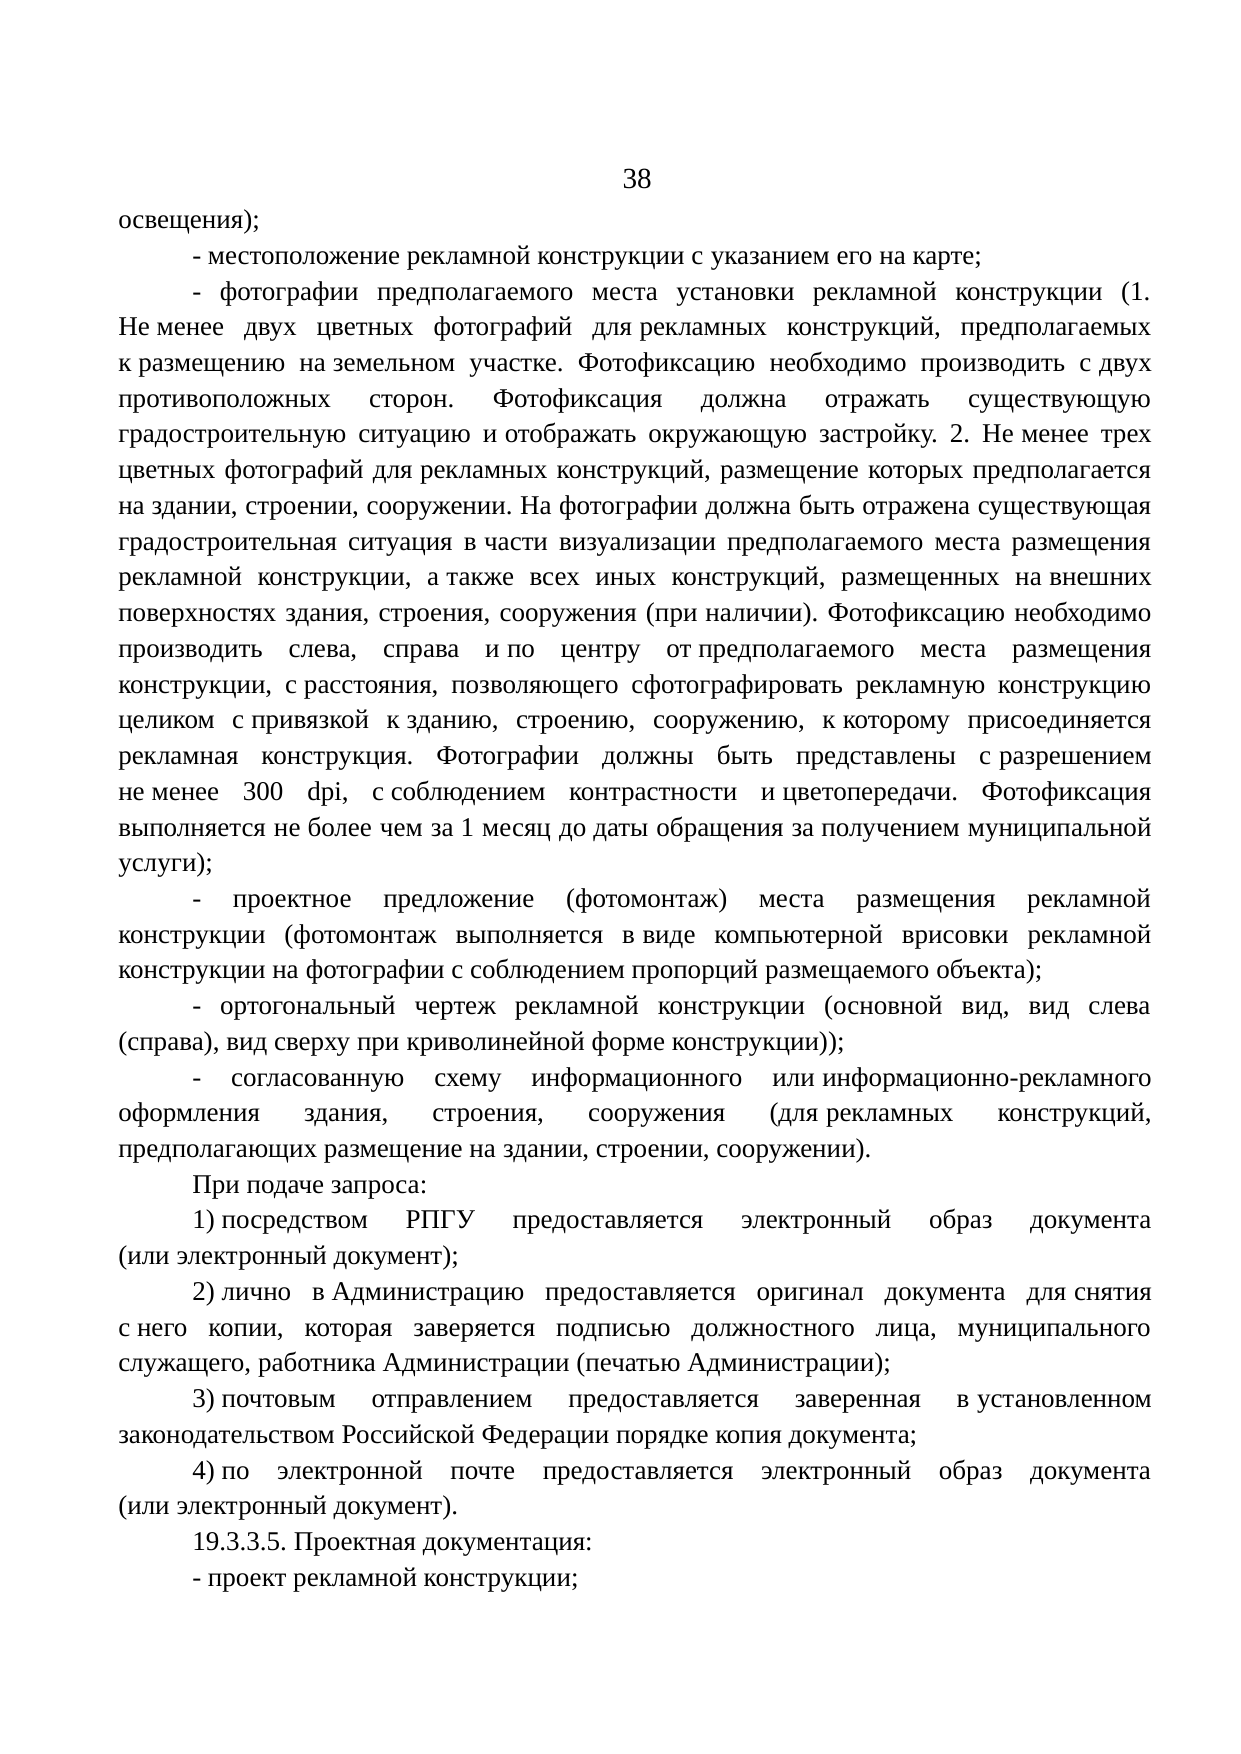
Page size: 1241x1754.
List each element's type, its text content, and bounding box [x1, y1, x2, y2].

text ⁠-⁠ согласованную схему информационного или информационно⁠-⁠рекламного оформления здания, строения, сооружения (для рекламных конструкций, предполагающих размещение на здании, строении, сооружении). [118, 1061, 1152, 1163]
text 1) посредством РПГУ предоставляется электронный образ документа (или электронный документ); [118, 1204, 1152, 1271]
text При подаче запроса: [118, 1168, 1152, 1199]
text ⁠-⁠ местоположение рекламной конструкции с указанием его на карте; [118, 239, 1152, 270]
text ⁠-⁠ ортогональный чертеж рекламной конструкции (основной вид, вид слева (справа), вид сверху при криволинейной форме конструкции)); [118, 989, 1152, 1056]
text 19.3.3.5. Проектная документация: [118, 1525, 1152, 1556]
text ⁠-⁠ фотографии предполагаемого места установки рекламной конструкции (1. Не менее двух цветных фотографий для рекламных конструкций, предполагаемых к размещению на земельном участке. Фотофиксацию необходимо производить с двух противоположных сторон. Фотофиксация должна отражать существующую градостроительную ситуацию и отображать окружающую застройку. 2. Не менее трех цветных фотографий для рекламных конструкций, размещение которых предполагается на здании, строении, сооружении. На фотографии должна быть отражена существующая градостроительная ситуация в части визуализации предполагаемого места размещения рекламной конструкции, а также всех иных конструкций, размещенных на внешних поверхностях здания, строения, сооружения (при наличии). Фотофиксацию необходимо производить слева, справа и по центру от предполагаемого места размещения конструкции, с расстояния, позволяющего сфотографировать рекламную конструкцию целиком с привязкой к зданию, строению, сооружению, к которому присоединяется рекламная конструкция. Фотографии должны быть представлены с разрешением не менее 300 dpi, с соблюдением контрастности и цветопередачи. Фотофиксация выполняется не более чем за 1 месяц до даты обращения за получением муниципальной услуги); [118, 275, 1152, 877]
text ⁠-⁠ проектное предложение (фотомонтаж) места размещения рекламной конструкции (фотомонтаж выполняется в виде компьютерной врисовки рекламной конструкции на фотографии с соблюдением пропорций размещаемого объекта); [118, 882, 1152, 985]
text 2) лично в Администрацию предоставляется оригинал документа для снятия с него копии, которая заверяется подписью должностного лица, муниципального служащего, работника Администрации (печатью Администрации); [118, 1275, 1152, 1378]
text 4) по электронной почте предоставляется электронный образ документа (или электронный документ). [118, 1454, 1152, 1521]
text 3) почтовым отправлением предоставляется заверенная в установленном законодательством Российской Федерации порядке копия документа; [118, 1382, 1152, 1449]
text ⁠-⁠ проект рекламной конструкции; [118, 1561, 1152, 1592]
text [118, 203, 1152, 234]
